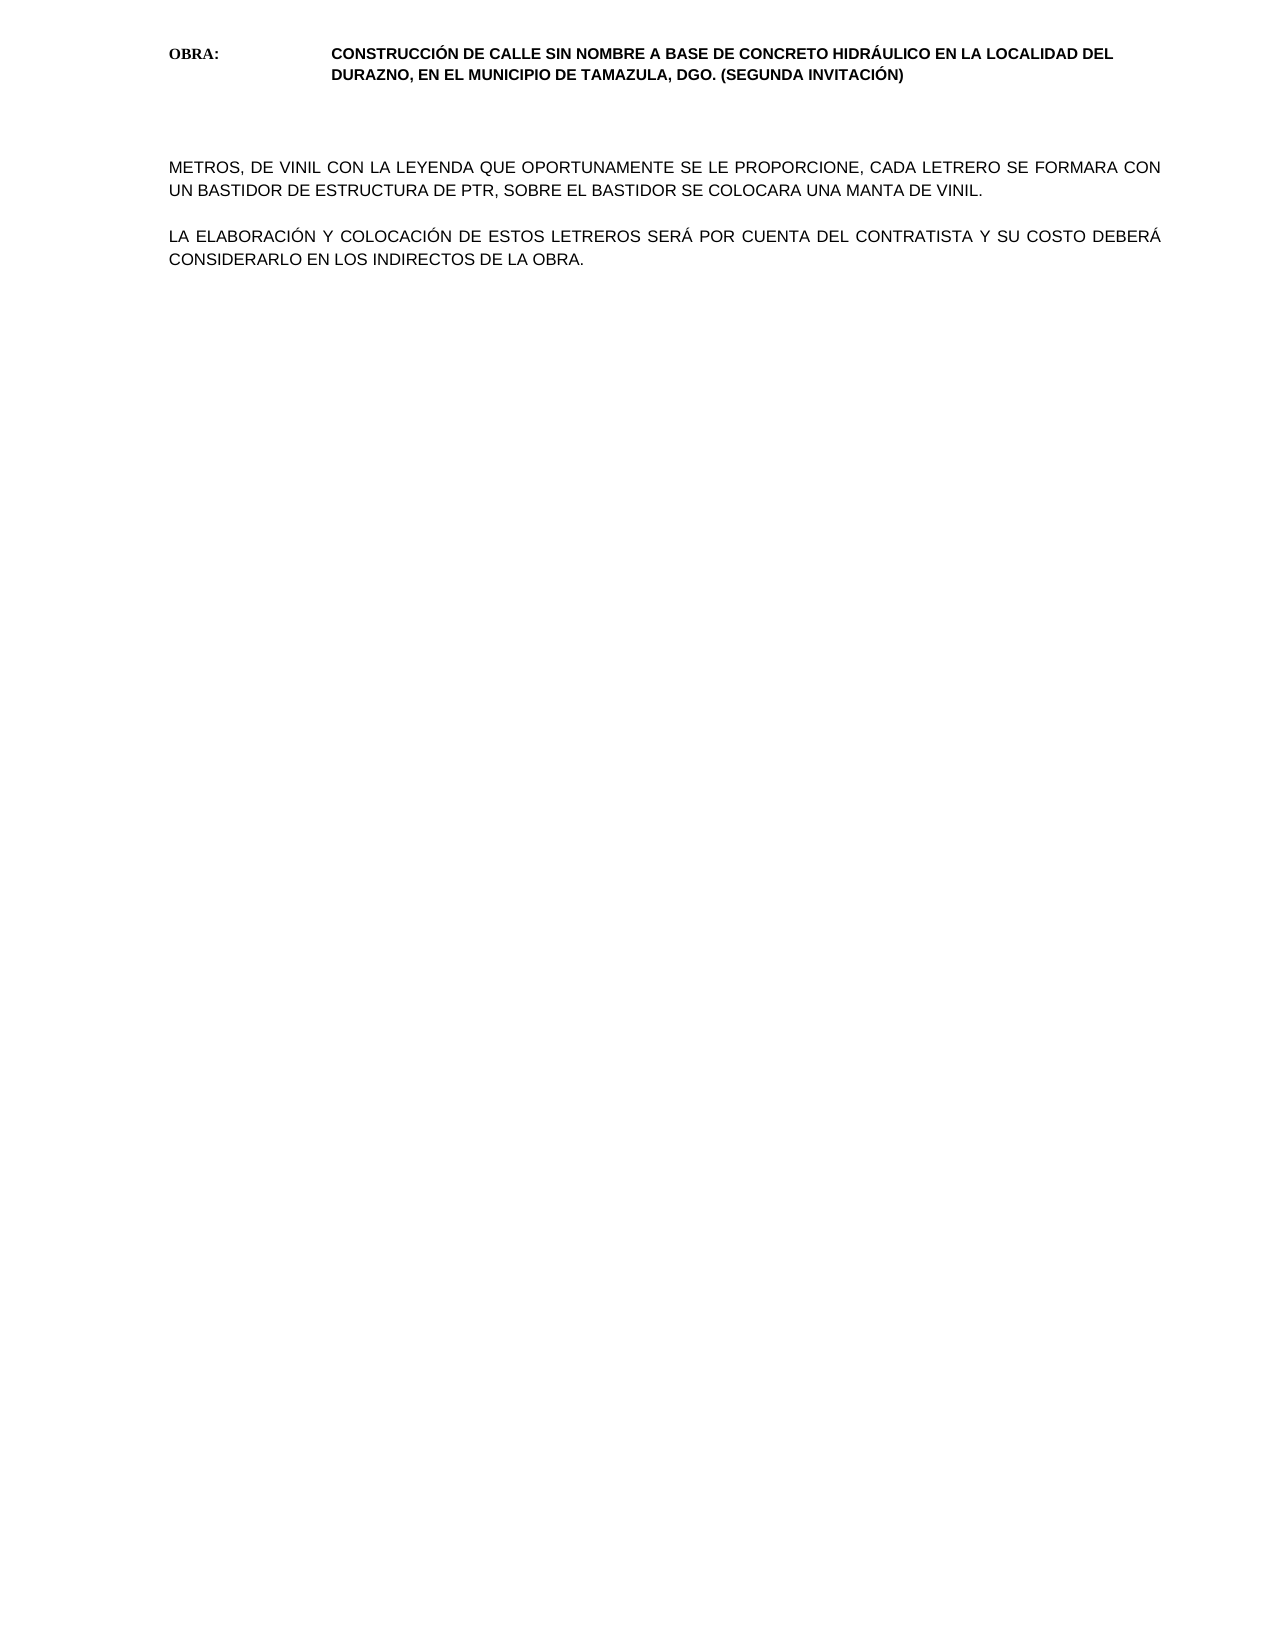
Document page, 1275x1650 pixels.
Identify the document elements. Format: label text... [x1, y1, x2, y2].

text LA ELABORACIÓN Y COLOCACIÓN DE ESTOS LETREROS SERÁ POR CUENTA DEL CONTRATISTA Y SU COSTO DEBERÁ CONSIDERARLO EN LOS INDIRECTOS DE LA OBRA. [169, 227, 1162, 269]
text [169, 158, 1162, 200]
